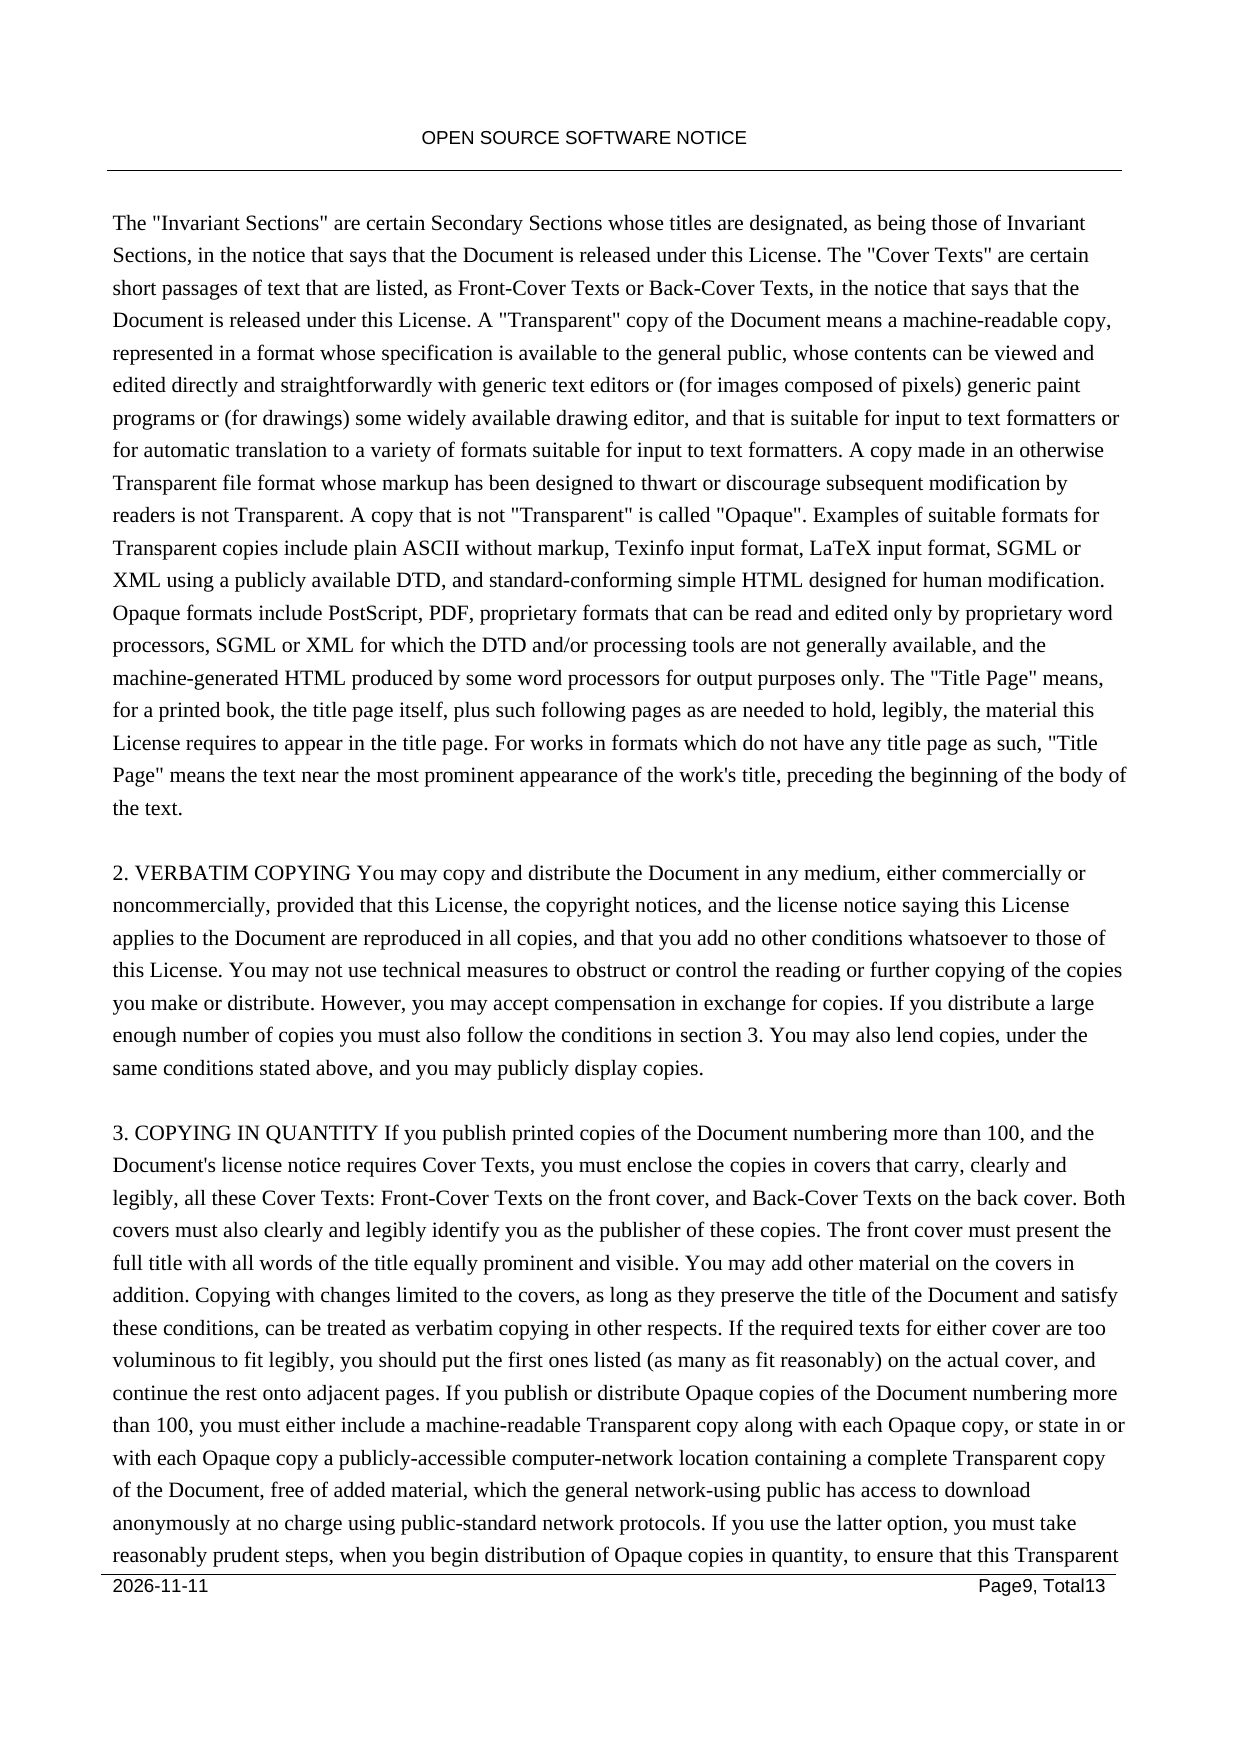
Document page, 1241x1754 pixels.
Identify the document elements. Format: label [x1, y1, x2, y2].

text [112, 206, 1128, 1571]
